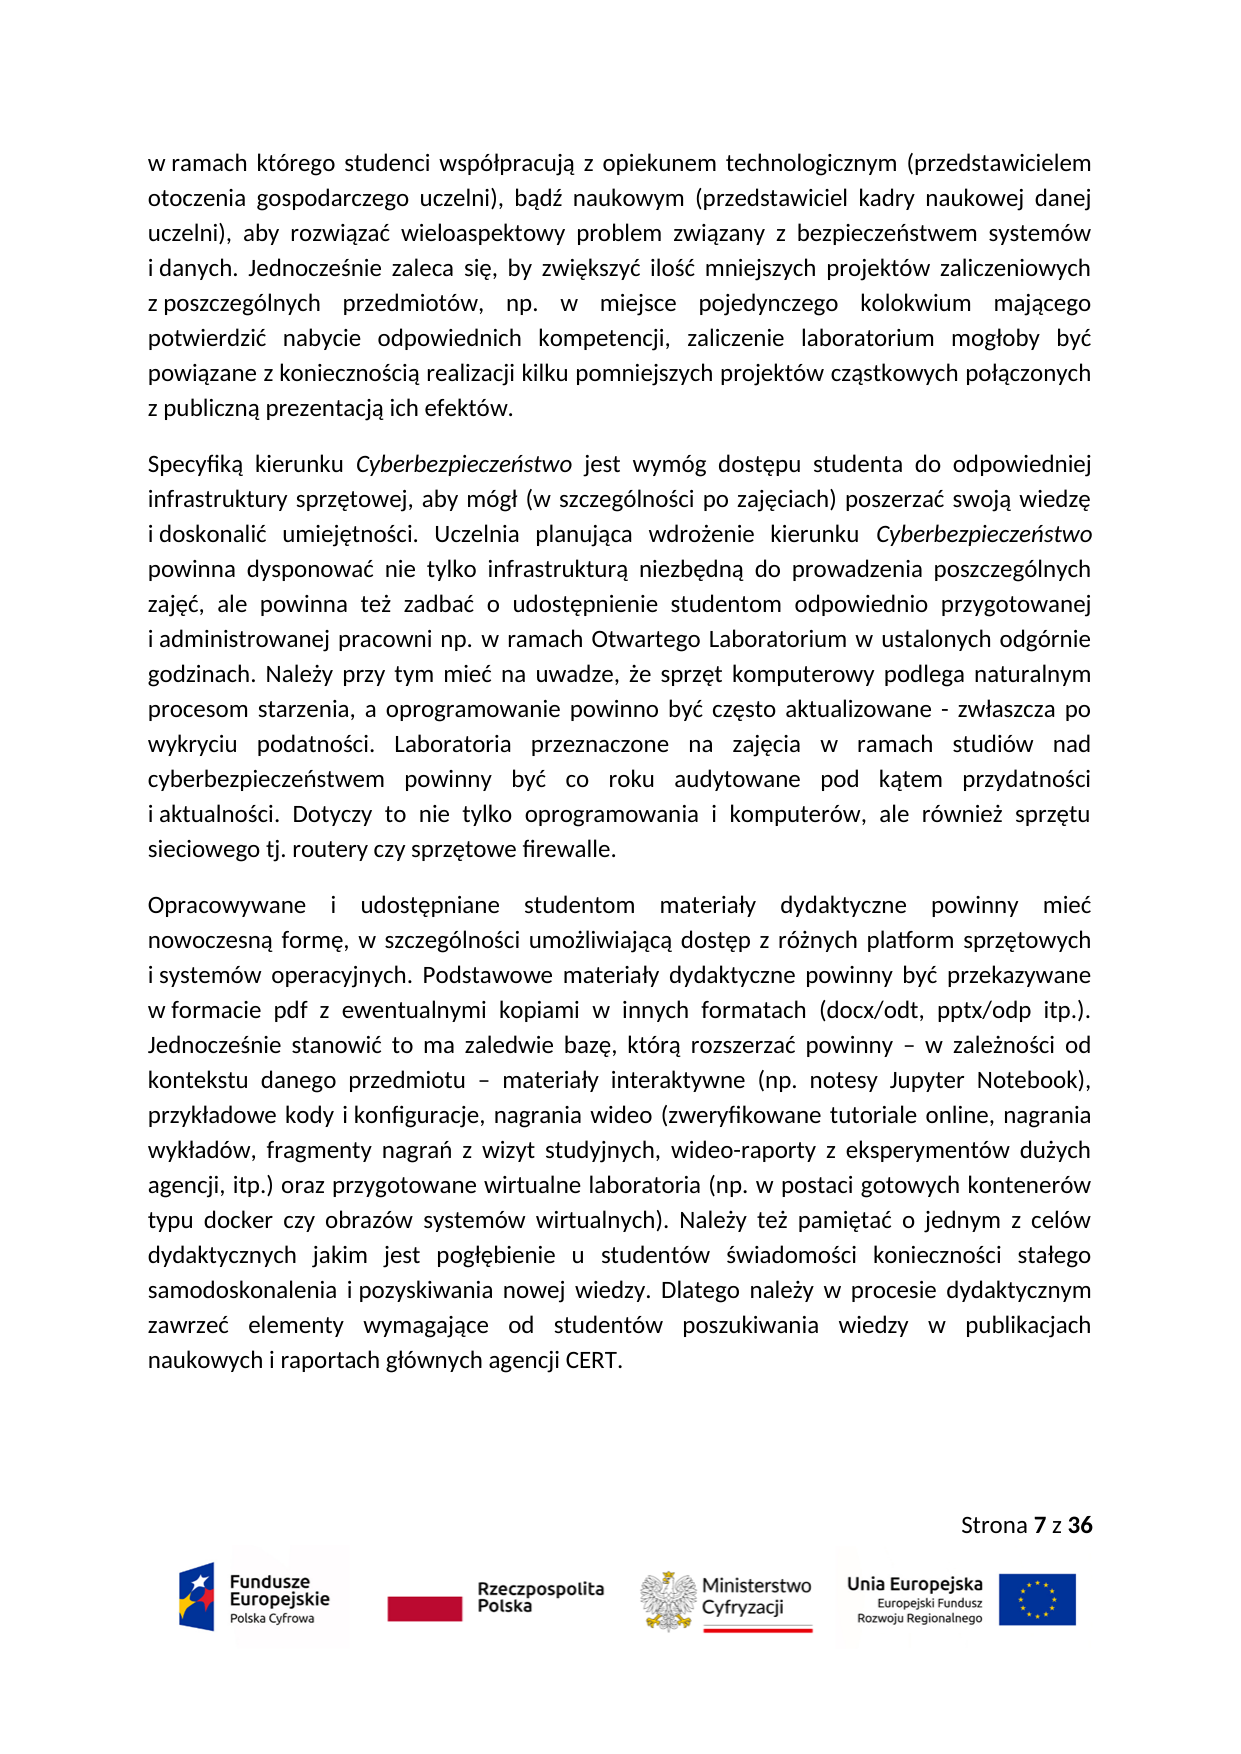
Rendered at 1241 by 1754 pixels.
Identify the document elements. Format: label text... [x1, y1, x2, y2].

text Specyfiką kierunku Cyberbezpieczeństwo jest wymóg dostępu studenta do odpowiedniej infrastruktury sprzętowej, aby mógł (w szczególności po zajęciach) poszerzać swoją wiedzę i doskonalić umiejętności. Uczelnia planująca wdrożenie kierunku Cyberbezpieczeństwo powinna dysponować nie tylko infrastrukturą niezbędną do prowadzenia poszczególnych zajęć, ale powinna też zadbać o udostępnienie studentom odpowiednio przygotowanej i administrowanej pracowni np. w ramach Otwartego Laboratorium w ustalonych odgórnie godzinach. Należy przy tym mieć na uwadze, że sprzęt komputerowy podlega naturalnym procesom starzenia, a oprogramowanie powinno być często aktualizowane - zwłaszcza po wykryciu podatności. Laboratoria przeznaczone na zajęcia w ramach studiów nad cyberbezpieczeństwem powinny być co roku audytowane pod kątem przydatności i aktualności. Dotyczy to nie tylko oprogramowania i komputerów, ale również sprzętu sieciowego tj. routery czy sprzętowe firewalle. [148, 448, 1093, 864]
text Opracowywane i udostępniane studentom materiały dydaktyczne powinny mieć nowoczesną formę, w szczególności umożliwiającą dostęp z różnych platform sprzętowych i systemów operacyjnych. Podstawowe materiały dydaktyczne powinny być przekazywane w formacie pdf z ewentualnymi kopiami w innych formatach (docx/odt, pptx/odp itp.). Jednocześnie stanowić to ma zaledwie bazę, którą rozszerzać powinny – w zależności od kontekstu danego przedmiotu – materiały interaktywne (np. notesy Jupyter Notebook), przykładowe kody i konfiguracje, nagrania wideo (zweryfikowane tutoriale online, nagrania wykładów, fragmenty nagrań z wizyt studyjnych, wideo-raporty z eksperymentów dużych agencji, itp.) oraz przygotowane wirtualne laboratoria (np. w postaci gotowych kontenerów typu docker czy obrazów systemów wirtualnych). Należy też pamiętać o jednym z celów dydaktycznych jakim jest pogłębienie u studentów świadomości konieczności stałego samodoskonalenia i pozyskiwania nowej wiedzy. Dlatego należy w procesie dydaktycznym zawrzeć elementy wymagające od studentów poszukiwania wiedzy w publikacjach naukowych i raportach głównych agencji CERT. [148, 889, 1093, 1375]
picture [147, 1539, 1093, 1650]
